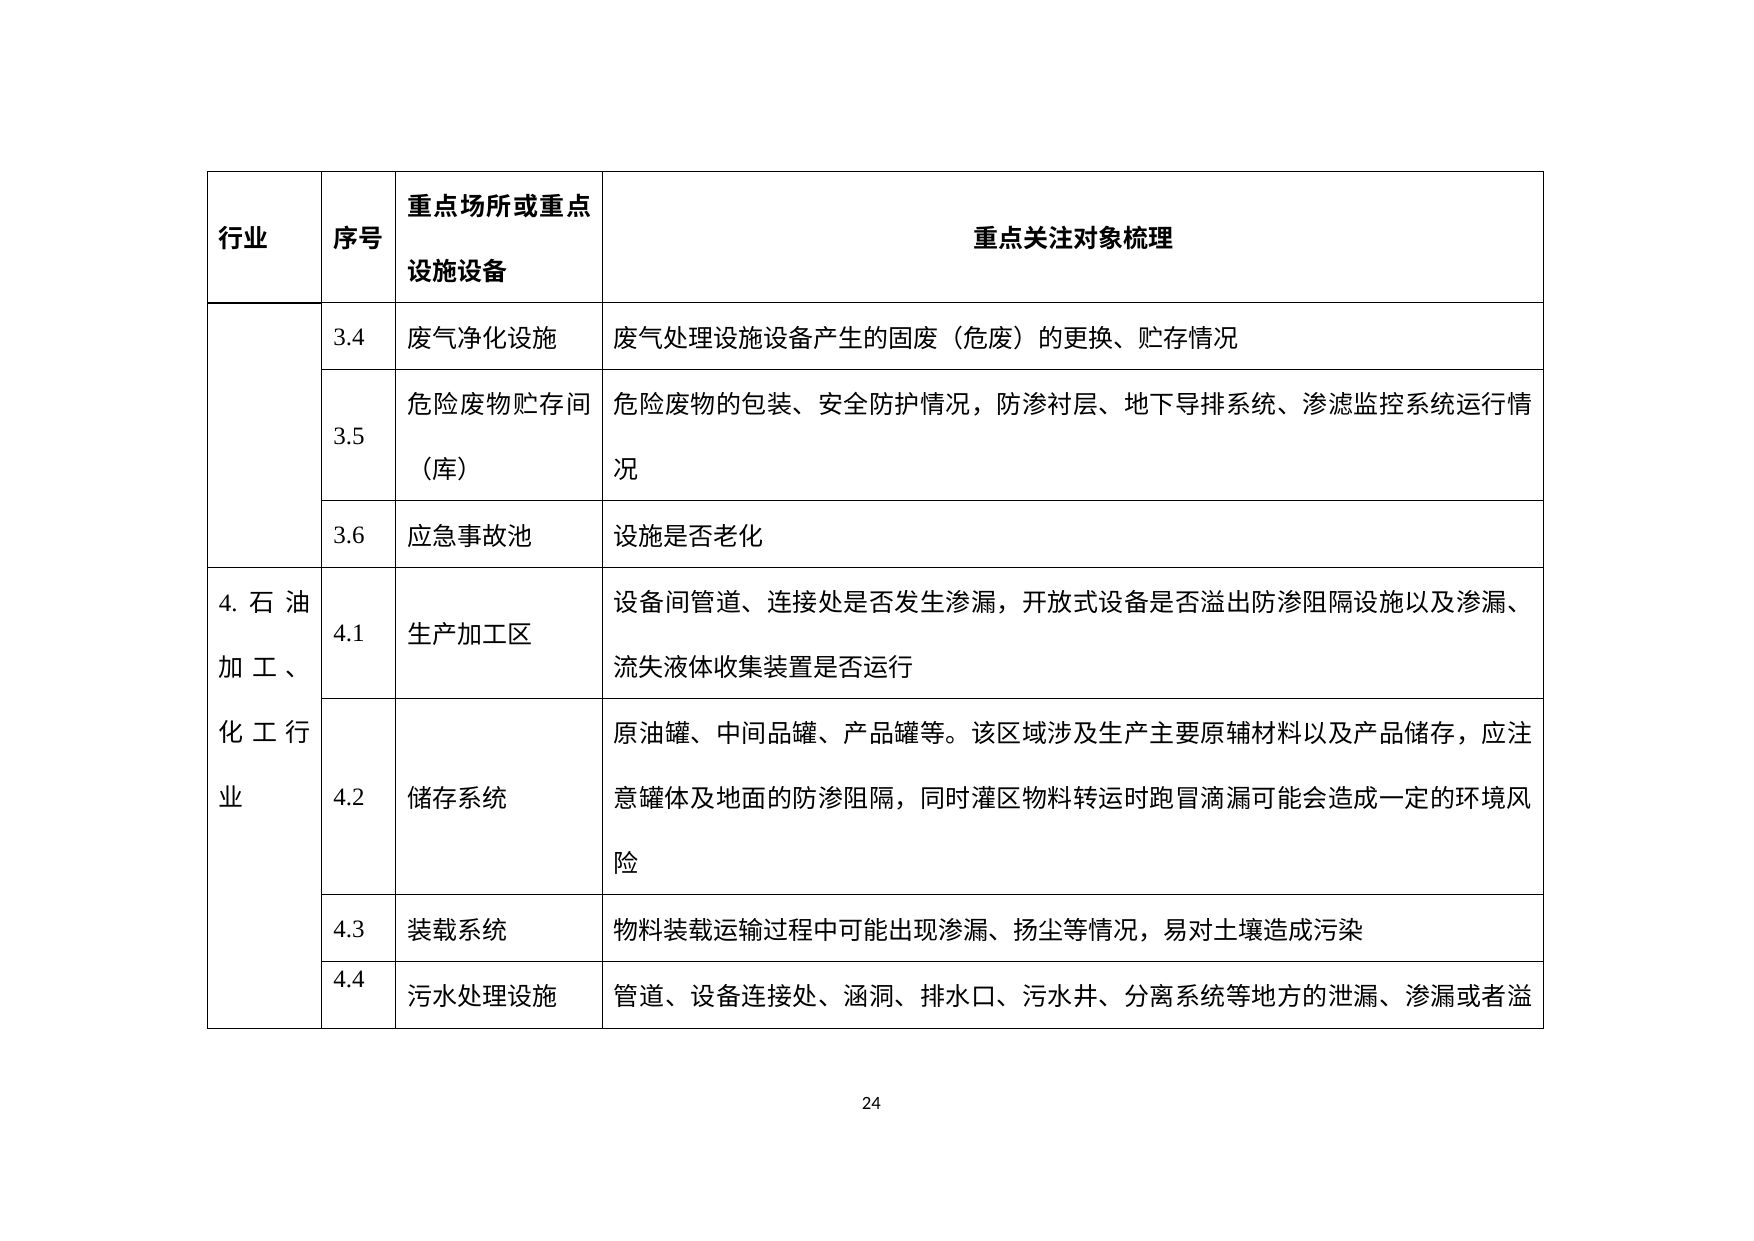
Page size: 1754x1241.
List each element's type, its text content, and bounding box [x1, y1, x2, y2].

table_cell 危险废物的包装、安全防护情况，防渗衬层、地下导排系统、渗滤监控系统运行情况 [603, 370, 1543, 500]
table_header 重点场所或重点设施设备 [396, 172, 602, 302]
table_cell 危险废物贮存间（库） [396, 370, 602, 500]
table_cell 3.6 [322, 501, 395, 567]
table_cell 4.4 [322, 962, 395, 1027]
table_cell 污水处理设施 [396, 962, 602, 1027]
table_cell 4.1 [322, 568, 395, 698]
table_cell 4.2 [322, 699, 395, 894]
table_cell 4.石油加工、化工行业 [208, 568, 321, 1027]
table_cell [603, 962, 1543, 1027]
table_cell 原油罐、中间品罐、产品罐等。该区域涉及生产主要原辅材料以及产品储存，应注意罐体及地面的防渗阻隔，同时灌区物料转运时跑冒滴漏可能会造成一定的环境风险 [603, 699, 1543, 894]
table_cell 设备间管道、连接处是否发生渗漏，开放式设备是否溢出防渗阻隔设施以及渗漏、流失液体收集装置是否运行 [603, 568, 1543, 698]
table_header 重点关注对象梳理 [603, 172, 1543, 302]
table_cell 3.5 [322, 370, 395, 500]
table_cell 废气处理设施设备产生的固废（危废）的更换、贮存情况 [603, 303, 1543, 369]
table_cell 物料装载运输过程中可能出现渗漏、扬尘等情况，易对土壤造成污染 [603, 895, 1543, 961]
table_cell 储存系统 [396, 699, 602, 894]
table_cell 应急事故池 [396, 501, 602, 567]
table_cell 生产加工区 [396, 568, 602, 698]
table_cell 4.3 [322, 895, 395, 961]
table_cell 装载系统 [396, 895, 602, 961]
table_cell 设施是否老化 [603, 501, 1543, 567]
table_header 行业 [208, 172, 321, 302]
table_header 序号 [322, 172, 395, 302]
table_cell 3.4 [322, 303, 395, 369]
table_cell 废气净化设施 [396, 303, 602, 369]
